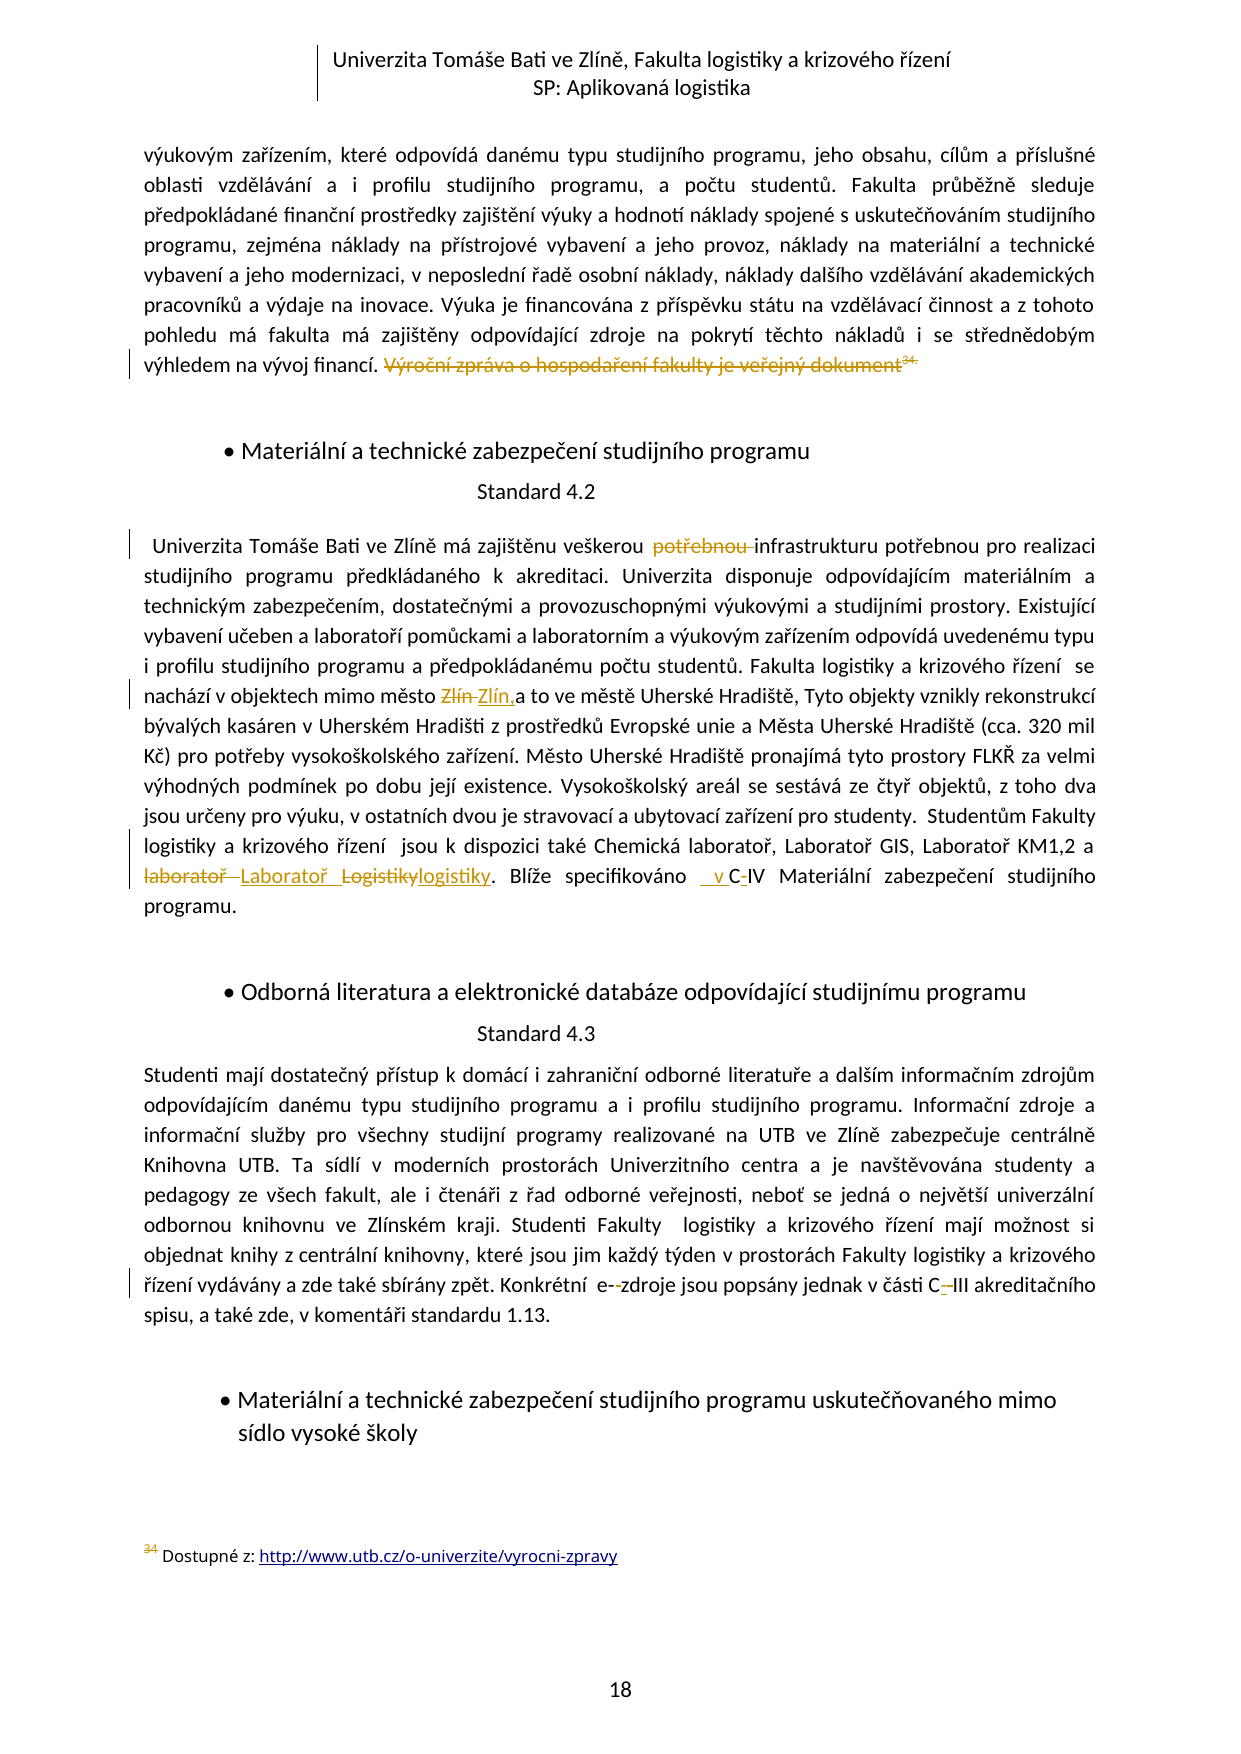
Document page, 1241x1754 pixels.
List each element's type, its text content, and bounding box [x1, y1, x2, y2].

text Standard 4.2 [477, 481, 1096, 504]
text Studenti mají dostatečný přístup k domácí i zahraniční odborné literatuře a dalším informačním zdrojům odpovídajícím danému typu studijního programu a i profilu studijního programu. Informační zdroje a informační služby pro všechny studijní programy realizované na UTB ve Zlíně zabezpečuje centrálně Knihovna UTB. Ta sídlí v moderních prostorách Univerzitního centra a je navštěvována studenty a pedagogy ze všech fakult, ale i čtenáři z řad odborné veřejnosti, neboť se jedná o největší univerzální odbornou knihovnu ve Zlínském kraji. Studenti Fakulty logistiky a krizového řízení mají možnost si objednat knihy z centrální knihovny, které jsou jim každý týden v prostorách Fakulty logistiky a krizového řízení vydávány a zde také sbírány zpět. Konkrétní e-zdroje jsou popsány jednak v části CIII akreditačního spisu, a také zde, v komentáři standardu 1.13. [143, 1058, 1096, 1328]
text • Materiální a technické zabezpečení studijního programu uskutečňovaného mimo sídlo vysoké školy [219, 1382, 1096, 1448]
text Univerzita Tomáše Bati ve Zlíně má zajištěnu veškerou infrastrukturu potřebnou pro realizaci studijního programu předkládaného k akreditaci. Univerzita disponuje odpovídajícím materiálním a technickým zabezpečením, dostatečnými a provozuschopnými výukovými a studijními prostory. Existující vybavení učeben a laboratoří pomůckami a laboratorním a výukovým zařízením odpovídá uvedenému typu i profilu studijního programu a předpokládanému počtu studentů. Fakulta logistiky a krizového řízení se nachází v objektech mimo město a to ve městě Uherské Hradiště, Tyto objekty vznikly rekonstrukcí bývalých kasáren v Uherském Hradišti z prostředků Evropské unie a Města Uherské Hradiště (cca. 320 mil Kč) pro potřeby vysokoškolského zařízení. Město Uherské Hradiště pronajímá tyto prostory FLKŘ za velmi výhodných podmínek po dobu její existence. Vysokoškolský areál se sestává ze čtyř objektů, z toho dva jsou určeny pro výuku, v ostatních dvou je stravovací a ubytovací zařízení pro studenty. Studentům Fakulty logistiky a krizového řízení jsou k dispozici také Chemická laboratoř, Laboratoř GIS, Laboratoř KM1,2 a . Blíže specifikováno CIV Materiální zabezpečení studijního programu. [106, 529, 1096, 919]
text • Odborná literatura a elektronické databáze odpovídající studijnímu programu [223, 981, 1096, 1006]
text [143, 139, 1096, 379]
text • Materiální a technické zabezpečení studijního programu [223, 439, 1096, 464]
text Standard 4.3 [477, 1023, 1096, 1046]
